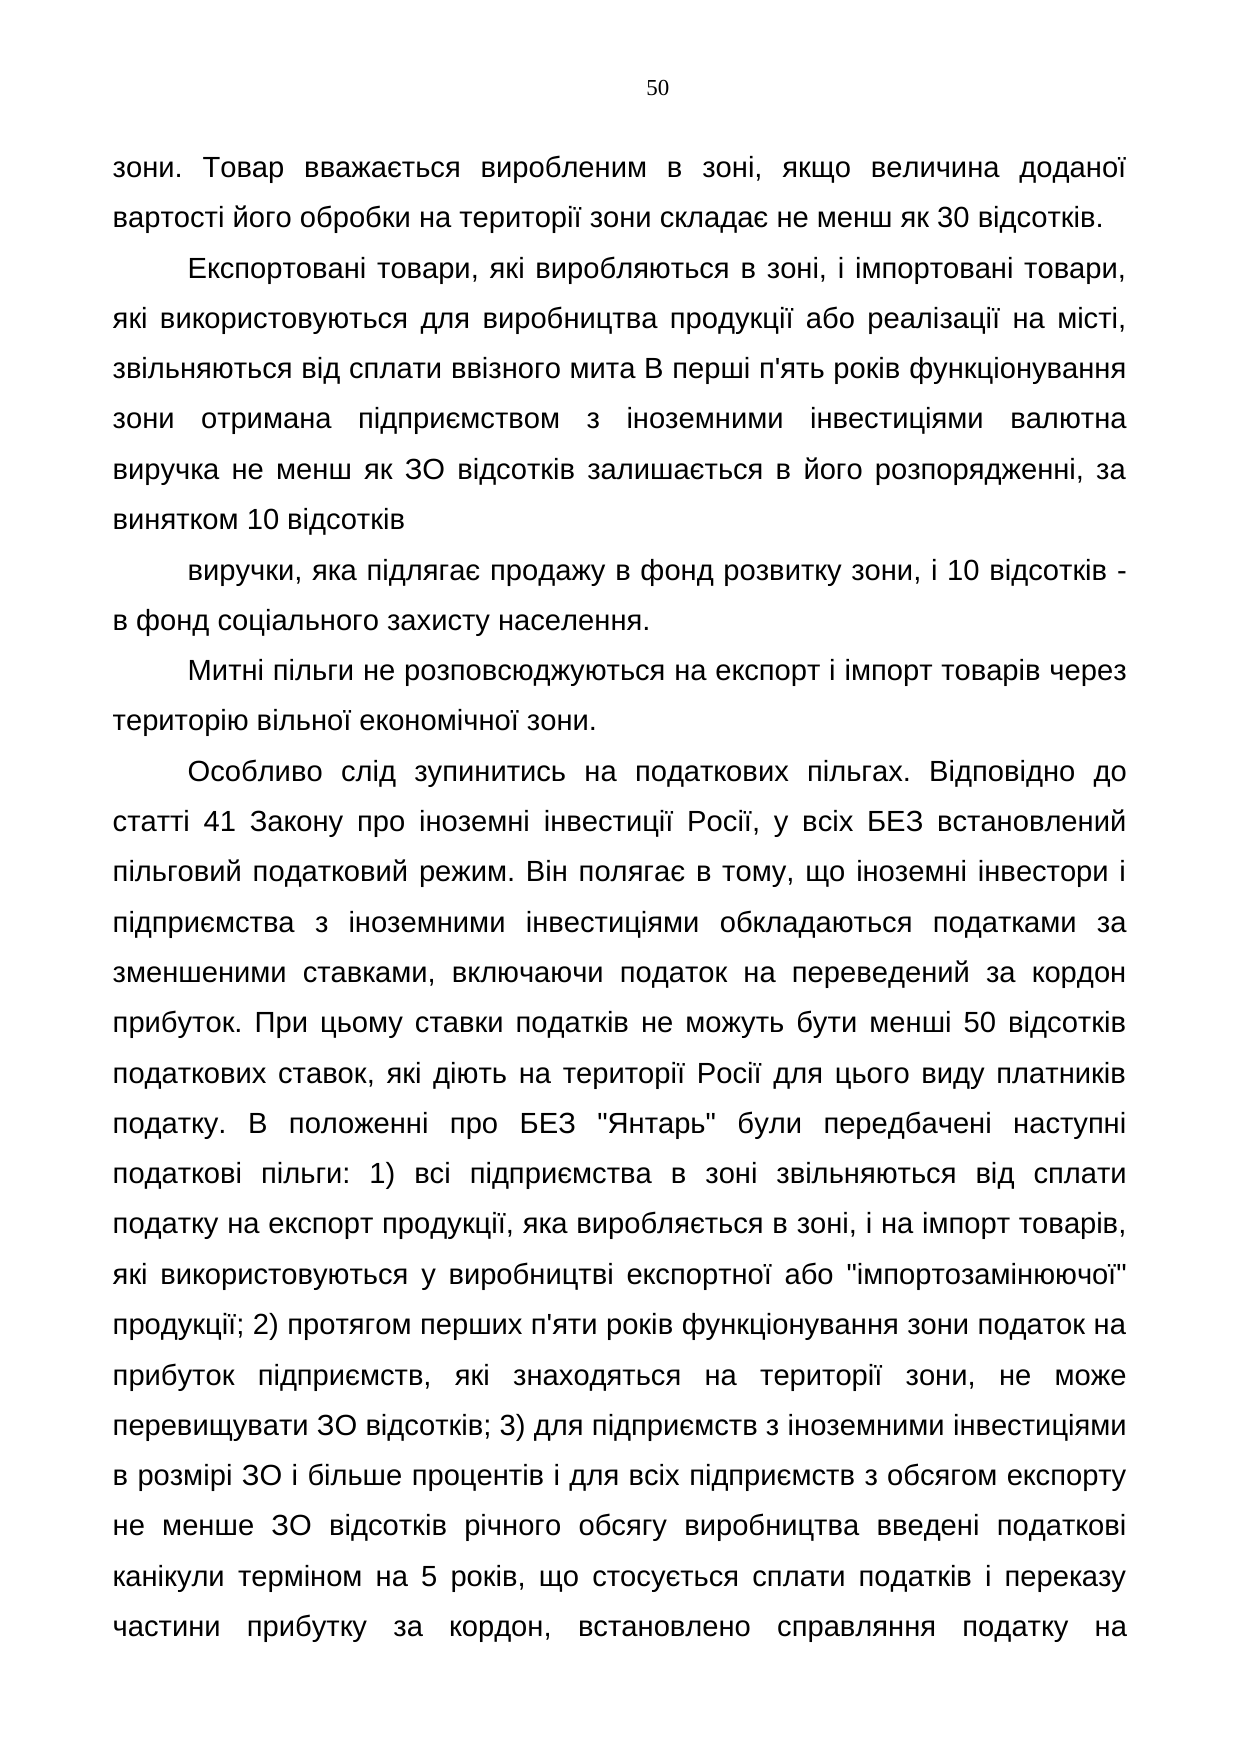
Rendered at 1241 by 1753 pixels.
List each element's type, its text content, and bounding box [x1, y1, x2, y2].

text виручки, яка підлягає продажу в фонд розвитку зони, і 10 відсотків - в фонд соціального захисту населення. [112, 552, 1128, 636]
text Митні пільги не розповсюджуються на експорт і імпорт товарів через територію вільної економічної зони. [112, 653, 1128, 737]
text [112, 150, 1128, 234]
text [112, 754, 1128, 1643]
text Експортовані товари, які виробляються в зоні, і імпортовані товари, які використовуються для виробництва продукції або реалізації на місті, звільняються від сплати ввізного мита В перші п'ять років функціонування зони отримана підприємством з іноземними інвестиціями валютна виручка не менш як ЗО відсотків залишається в його розпорядженні, за винятком 10 відсотків [112, 251, 1128, 536]
